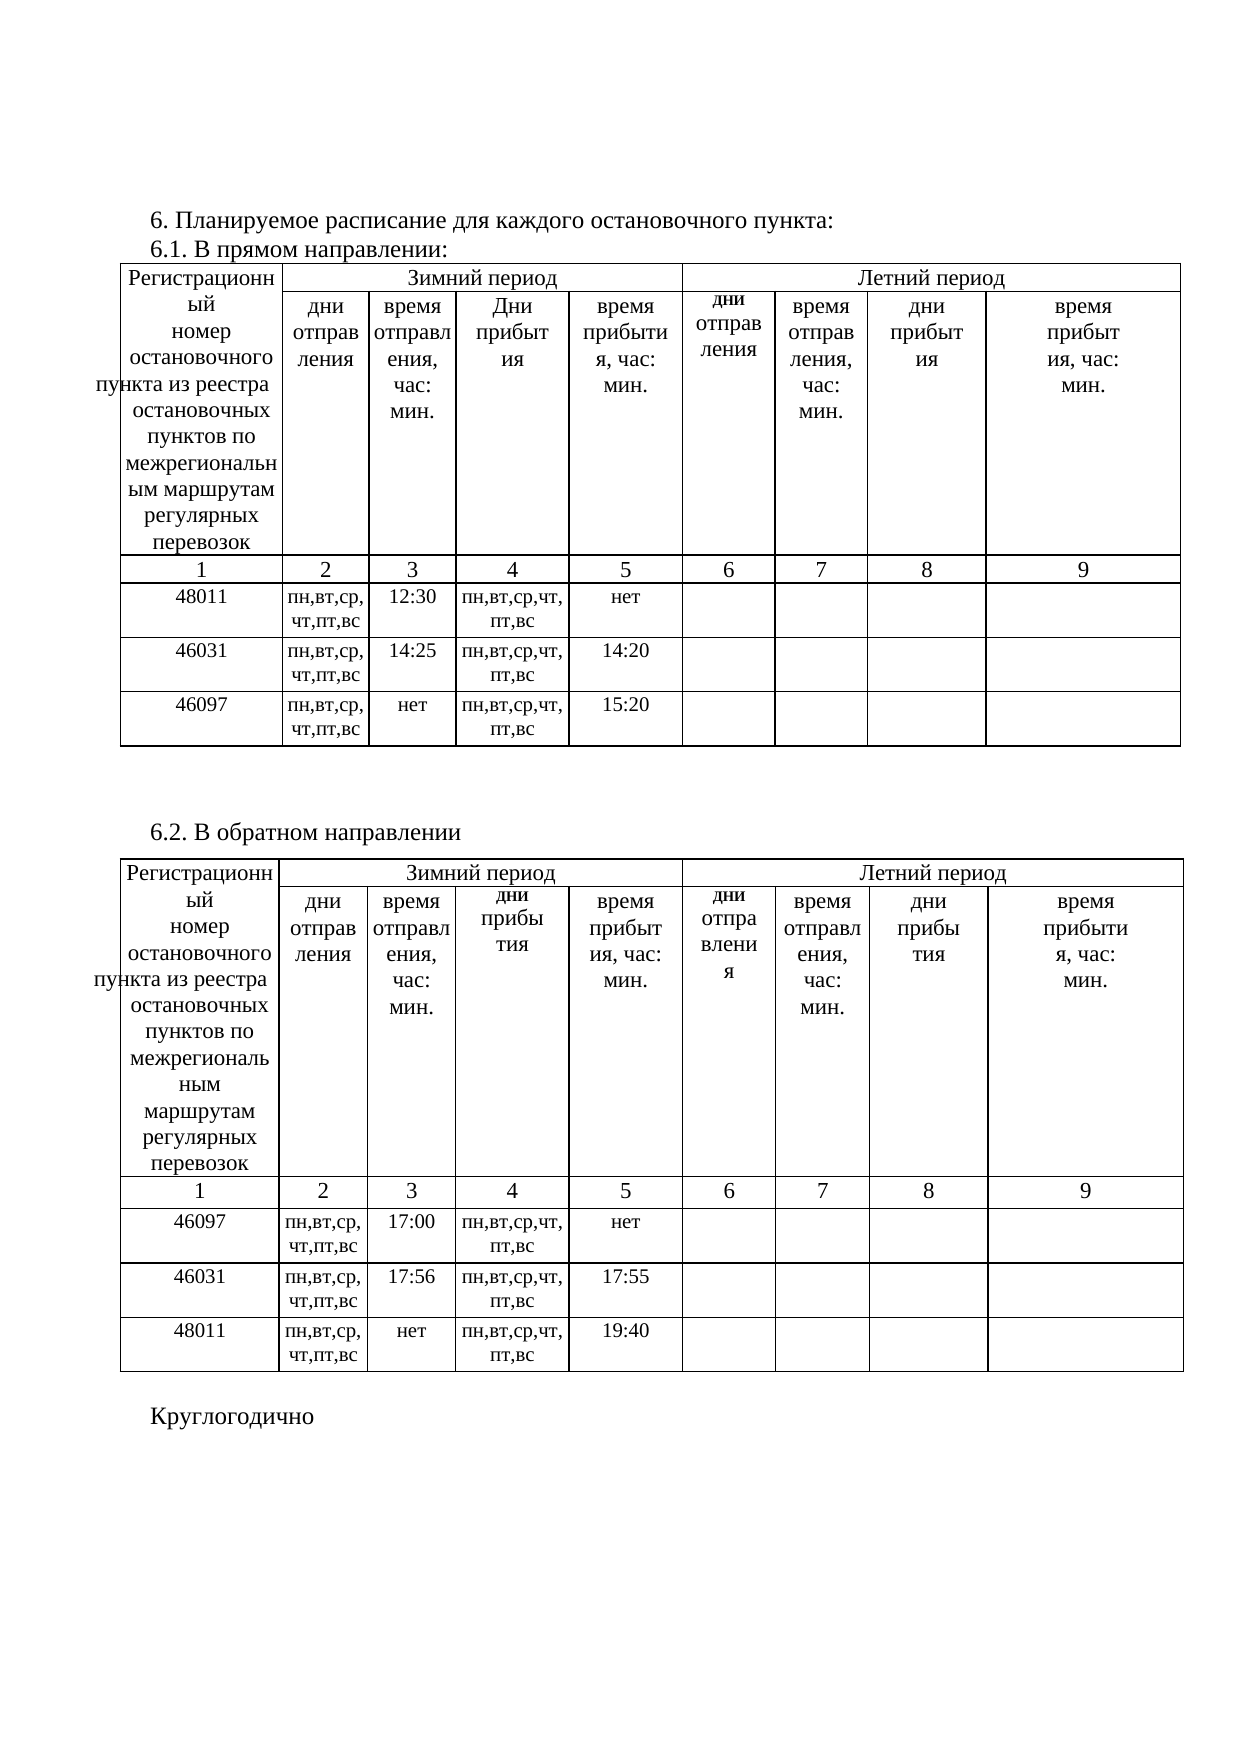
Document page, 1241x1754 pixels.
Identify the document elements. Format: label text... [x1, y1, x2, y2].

table_header Регистрационный номер остановочного пункта из реестра остановочных пунктов по межрегиональным маршрутам регулярных перевозок [121, 860, 278, 1176]
table_cell 5 [570, 1177, 682, 1208]
table_cell пн,вт,ср,чт,пт,вс [280, 1264, 367, 1316]
table_cell [683, 1264, 775, 1316]
table_cell 46031 [121, 1264, 278, 1316]
table_cell 14:20 [570, 638, 682, 691]
table_header Летний период [683, 264, 1180, 291]
table_cell ДНИ отпра влени я [683, 887, 775, 1176]
table_cell 15:20 [570, 692, 682, 745]
table_cell 17:55 [570, 1264, 682, 1316]
table_cell 3 [370, 556, 455, 582]
table_cell время прибыти я, час: мин. [989, 887, 1183, 1176]
table_cell нет [368, 1318, 455, 1371]
table_cell 9 [989, 1177, 1183, 1208]
table_cell [683, 638, 774, 691]
table_cell 5 [570, 556, 682, 582]
table_cell время отправ ления, час: мин. [776, 292, 867, 554]
text Круглогодично [150, 1401, 1090, 1430]
table_cell [868, 584, 985, 636]
table_cell [683, 1318, 775, 1371]
table_cell [776, 1209, 869, 1262]
table_cell [870, 1318, 987, 1371]
table_cell ДНИ прибы тия [456, 887, 568, 1176]
table_cell 17:00 [368, 1209, 455, 1262]
table_cell 46097 [121, 1209, 278, 1262]
table_header Зимний период [283, 264, 682, 291]
table_cell 46031 [121, 638, 282, 691]
table_cell 7 [776, 1177, 869, 1208]
table_cell 4 [456, 1177, 568, 1208]
table_cell [776, 584, 867, 636]
table_cell нет [570, 584, 682, 636]
table_cell пн,вт,ср,чт,пт,вс [457, 692, 568, 745]
table_cell 2 [283, 556, 368, 582]
table_cell 3 [368, 1177, 455, 1208]
table_cell время прибыт ия, час: мин. [570, 887, 682, 1176]
table_cell 14:25 [370, 638, 455, 691]
table_cell [868, 692, 985, 745]
table_cell 12:30 [370, 584, 455, 636]
table_cell 1 [121, 1177, 278, 1208]
table_cell 2 [280, 1177, 367, 1208]
table_cell пн,вт,ср,чт,пт,вс [457, 584, 568, 636]
table_cell время отправл ения, час: мин. [370, 292, 455, 554]
table_cell 1 [121, 556, 282, 582]
table_cell пн,вт,ср,чт,пт,вс [283, 692, 368, 745]
table_cell [989, 1264, 1183, 1316]
table_cell пн,вт,ср,чт,пт,вс [457, 638, 568, 691]
table_cell [683, 1209, 775, 1262]
table_cell время прибыти я, час: мин. [570, 292, 682, 554]
table_cell ДНИ отправ ления [683, 292, 774, 554]
table_cell [776, 1264, 869, 1316]
table_cell пн,вт,ср,чт,пт,вс [280, 1318, 367, 1371]
table_header Летний период [683, 860, 1183, 886]
table_cell [868, 638, 985, 691]
table_cell пн,вт,ср,чт,пт,вс [456, 1318, 568, 1371]
table_cell 48011 [121, 1318, 278, 1371]
table_cell [776, 1318, 869, 1371]
table_cell [776, 638, 867, 691]
table_cell 4 [457, 556, 568, 582]
text 6. Планируемое расписание для каждого остановочного пункта: [150, 205, 1090, 234]
table_cell [683, 692, 774, 745]
table_cell [683, 584, 774, 636]
table_cell 17:56 [368, 1264, 455, 1316]
table_cell время отправл ения, час: мин. [368, 887, 455, 1176]
table_cell [870, 1264, 987, 1316]
table_cell [776, 692, 867, 745]
table_cell пн,вт,ср,чт,пт,вс [456, 1264, 568, 1316]
table_cell [870, 1209, 987, 1262]
table_cell дни прибыт ия [868, 292, 985, 554]
text 6.1. В прямом направлении: [150, 234, 1090, 263]
table_cell 6 [683, 556, 774, 582]
table_cell дни отправ ления [280, 887, 367, 1176]
table_cell время отправл ения, час: мин. [776, 887, 869, 1176]
text 6.2. В обратном направлении [150, 817, 1090, 845]
table_cell время прибыт ия, час: мин. [987, 292, 1180, 554]
table_cell [987, 638, 1180, 691]
table_cell пн,вт,ср,чт,пт,вс [283, 638, 368, 691]
table_header Зимний период [280, 860, 682, 886]
table_header Регистрационный номер остановочного пункта из реестра остановочных пунктов по межрегиональным маршрутам регулярных перевозок [121, 264, 282, 554]
table_cell 7 [776, 556, 867, 582]
table_cell Дни прибыт ия [457, 292, 568, 554]
table_cell нет [370, 692, 455, 745]
table_cell 48011 [121, 584, 282, 636]
table_cell [987, 584, 1180, 636]
table_cell 46097 [121, 692, 282, 745]
table_cell пн,вт,ср,чт,пт,вс [280, 1209, 367, 1262]
table_cell 19:40 [570, 1318, 682, 1371]
table_cell дни отправ ления [283, 292, 368, 554]
table_cell [989, 1318, 1183, 1371]
table_cell 8 [870, 1177, 987, 1208]
table_cell нет [570, 1209, 682, 1262]
table_cell пн,вт,ср,чт,пт,вс [456, 1209, 568, 1262]
table_cell пн,вт,ср,чт,пт,вс [283, 584, 368, 636]
table_cell дни прибы тия [870, 887, 987, 1176]
table_cell 9 [987, 556, 1180, 582]
table_cell 8 [868, 556, 985, 582]
table_cell [989, 1209, 1183, 1262]
table_cell 6 [683, 1177, 775, 1208]
table_cell [987, 692, 1180, 745]
